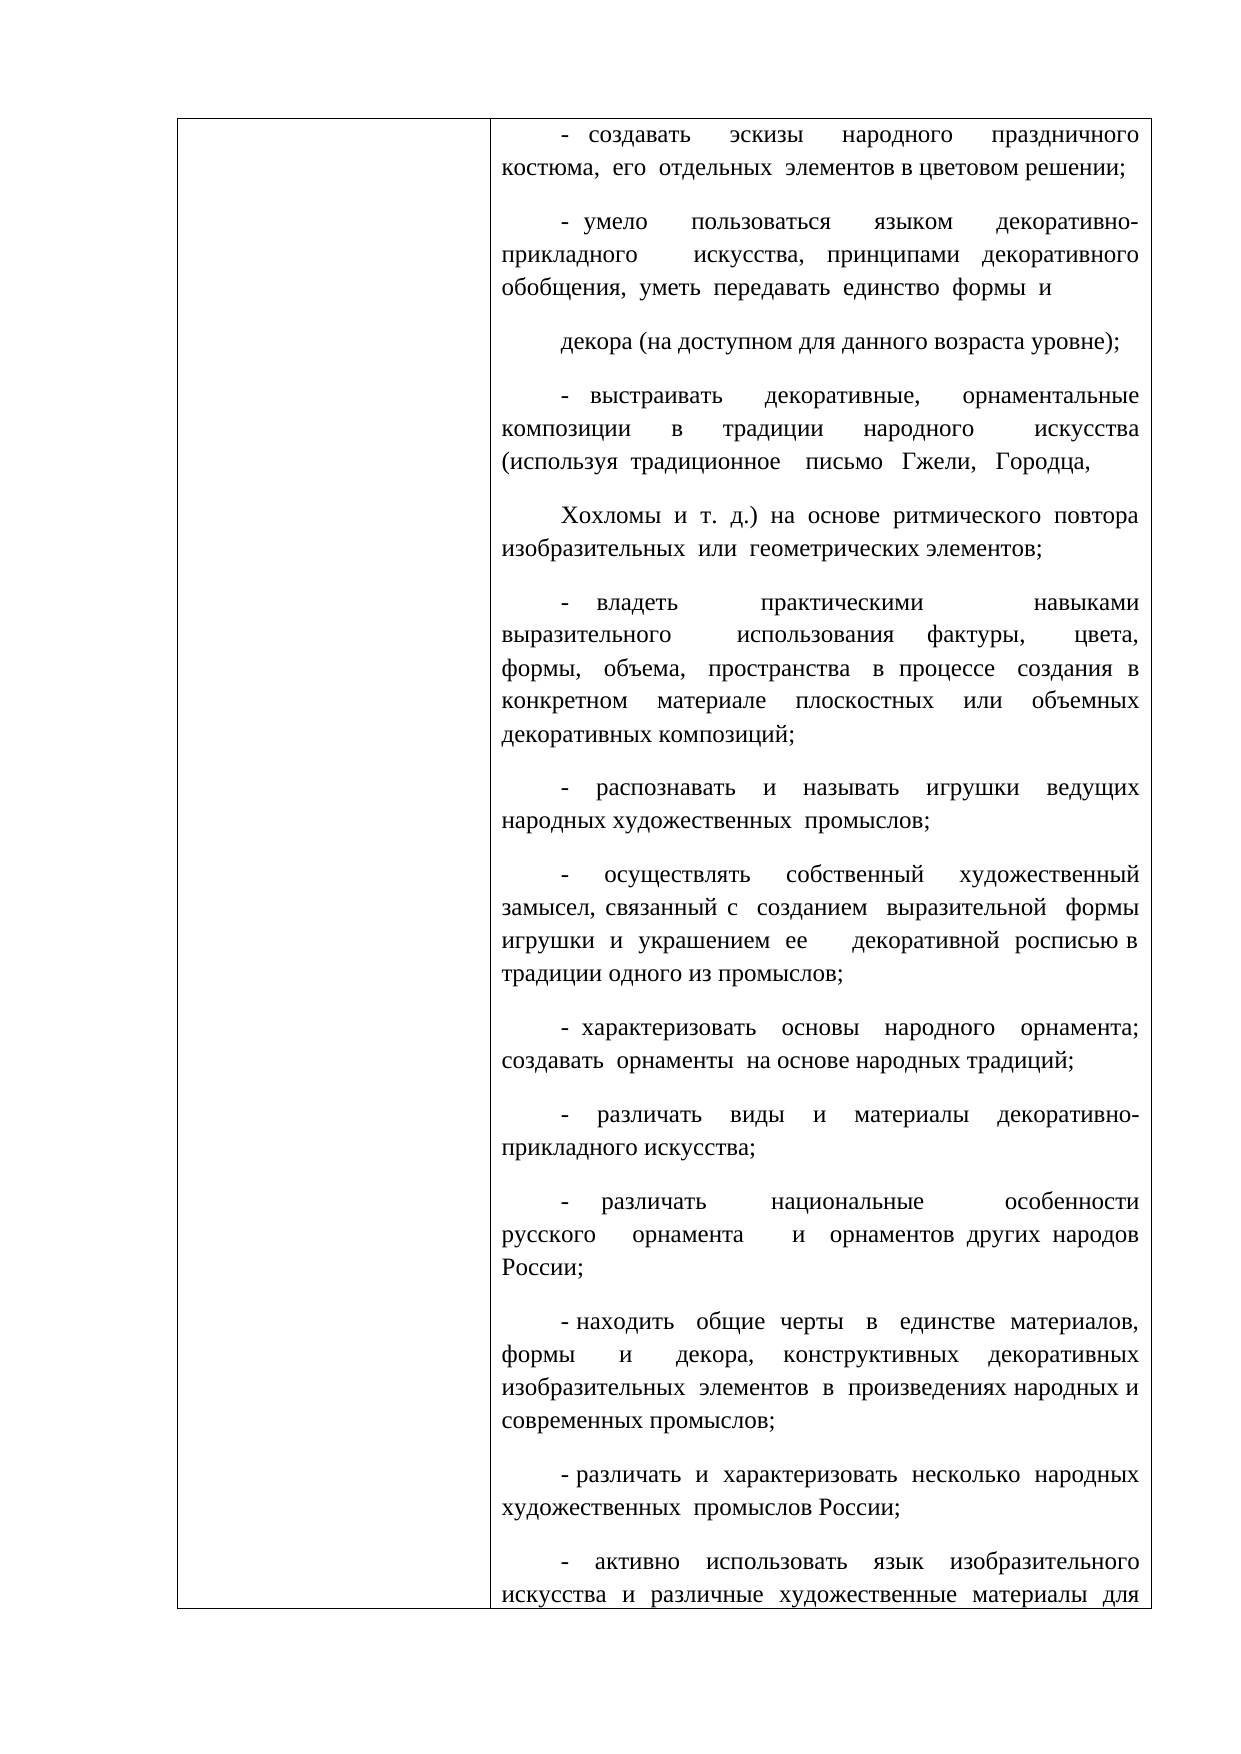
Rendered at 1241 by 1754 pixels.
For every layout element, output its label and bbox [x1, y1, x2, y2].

table_cell [178, 119, 490, 1607]
table_cell [491, 119, 1151, 1607]
